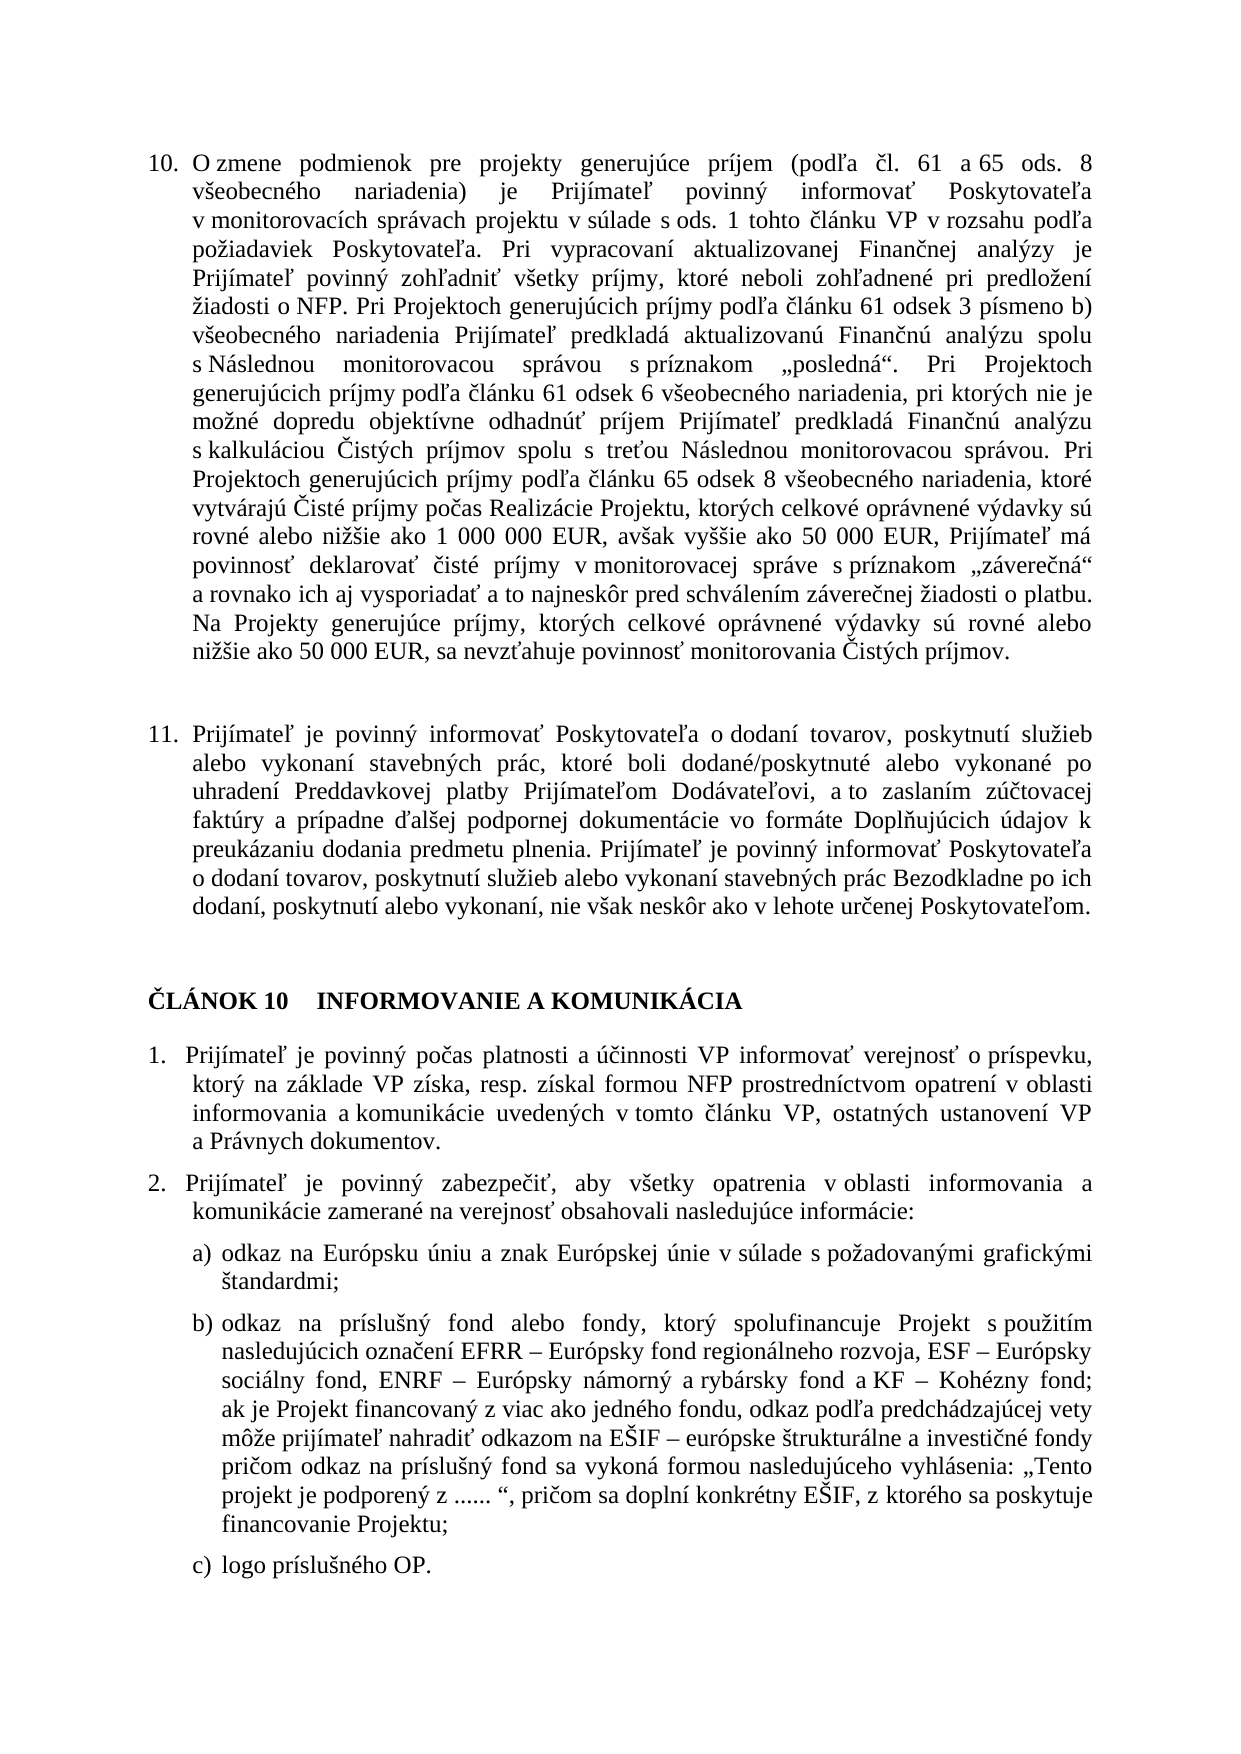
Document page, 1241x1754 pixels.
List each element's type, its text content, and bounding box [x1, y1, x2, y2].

list Prijímateľ je povinný počas platnosti a účinnosti VP informovať verejnosť o príspevku, ktorý na základe VP získa, resp. získal formou NFP prostredníctvom opatrení v oblasti informovania a komunikácie uvedených v tomto článku VP, ostatných ustanovení VP a Právnych dokumentov. [148, 1040, 1093, 1155]
subtitle ČLÁNOK 10 INFORMOVANIE A KOMUNIKÁCIA [148, 986, 1093, 1015]
list odkaz na príslušný fond alebo fondy, ktorý spolufinancuje Projekt s použitím nasledujúcich označení EFRR – Európsky fond regionálneho rozvoja, ESF – Európsky sociálny fond, ENRF – Európsky námorný a rybársky fond a KF – Kohézny fond; ak je Projekt financovaný z viac ako jedného fondu, odkaz podľa predchádzajúcej vety môže prijímateľ nahradiť odkazom na EŠIF – európske štrukturálne a investičné fondy pričom odkaz na príslušný fond sa vykoná formou nasledujúceho vyhlásenia: „Tento projekt je podporený z ...... “, pričom sa doplní konkrétny EŠIF, z ktorého sa poskytuje financovanie Projektu; [192, 1308, 1093, 1538]
list Prijímateľ je povinný zabezpečiť, aby všetky opatrenia v oblasti informovania a komunikácie zamerané na verejnosť obsahovali nasledujúce informácie: [148, 1168, 1093, 1225]
list odkaz na Európsku úniu a znak Európskej únie v súlade s požadovanými grafickými štandardmi; [192, 1238, 1093, 1295]
list O zmene podmienok pre projekty generujúce príjem (podľa čl. 61 a 65 ods. 8 všeobecného nariadenia) je Prijímateľ povinný informovať Poskytovateľa v monitorovacích správach projektu v súlade s ods. 1 tohto článku VP v rozsahu podľa požiadaviek Poskytovateľa. Pri vypracovaní aktualizovanej Finančnej analýzy je Prijímateľ povinný zohľadniť všetky príjmy, ktoré neboli zohľadnené pri predložení žiadosti o NFP. Pri Projektoch generujúcich príjmy podľa článku 61 odsek 3 písmeno b) všeobecného nariadenia Prijímateľ predkladá aktualizovanú Finančnú analýzu spolu s Následnou monitorovacou správou s príznakom „posledná“. Pri Projektoch generujúcich príjmy podľa článku 61 odsek 6 všeobecného nariadenia, pri ktorých nie je možné dopredu objektívne odhadnúť príjem Prijímateľ predkladá Finančnú analýzu s kalkuláciou Čistých príjmov spolu s treťou Následnou monitorovacou správou. Pri Projektoch generujúcich príjmy podľa článku 65 odsek 8 všeobecného nariadenia, ktoré vytvárajú Čisté príjmy počas Realizácie Projektu, ktorých celkové oprávnené výdavky sú rovné alebo nižšie ako 1 000 000 EUR, avšak vyššie ako 50 000 EUR, Prijímateľ má povinnosť deklarovať čisté príjmy v monitorovacej správe s príznakom „záverečná“ a rovnako ich aj vysporiadať a to najneskôr pred schválením záverečnej žiadosti o platbu. Na Projekty generujúce príjmy, ktorých celkové oprávnené výdavky sú rovné alebo nižšie ako 50 000 EUR, sa nevzťahuje povinnosť monitorovania Čistých príjmov. [148, 148, 1093, 665]
list Prijímateľ je povinný informovať Poskytovateľa o dodaní tovarov, poskytnutí služieb alebo vykonaní stavebných prác, ktoré boli dodané/poskytnuté alebo vykonané po uhradení Preddavkovej platby Prijímateľom Dodávateľovi, a to zaslaním zúčtovacej faktúry a prípadne ďalšej podpornej dokumentácie vo formáte Doplňujúcich údajov k preukázaniu dodania predmetu plnenia. Prijímateľ je povinný informovať Poskytovateľa o dodaní tovarov, poskytnutí služieb alebo vykonaní stavebných prác Bezodkladne po ich dodaní, poskytnutí alebo vykonaní, nie však neskôr ako v lehote určenej Poskytovateľom. [148, 719, 1093, 920]
list logo príslušného OP. [192, 1550, 1093, 1579]
